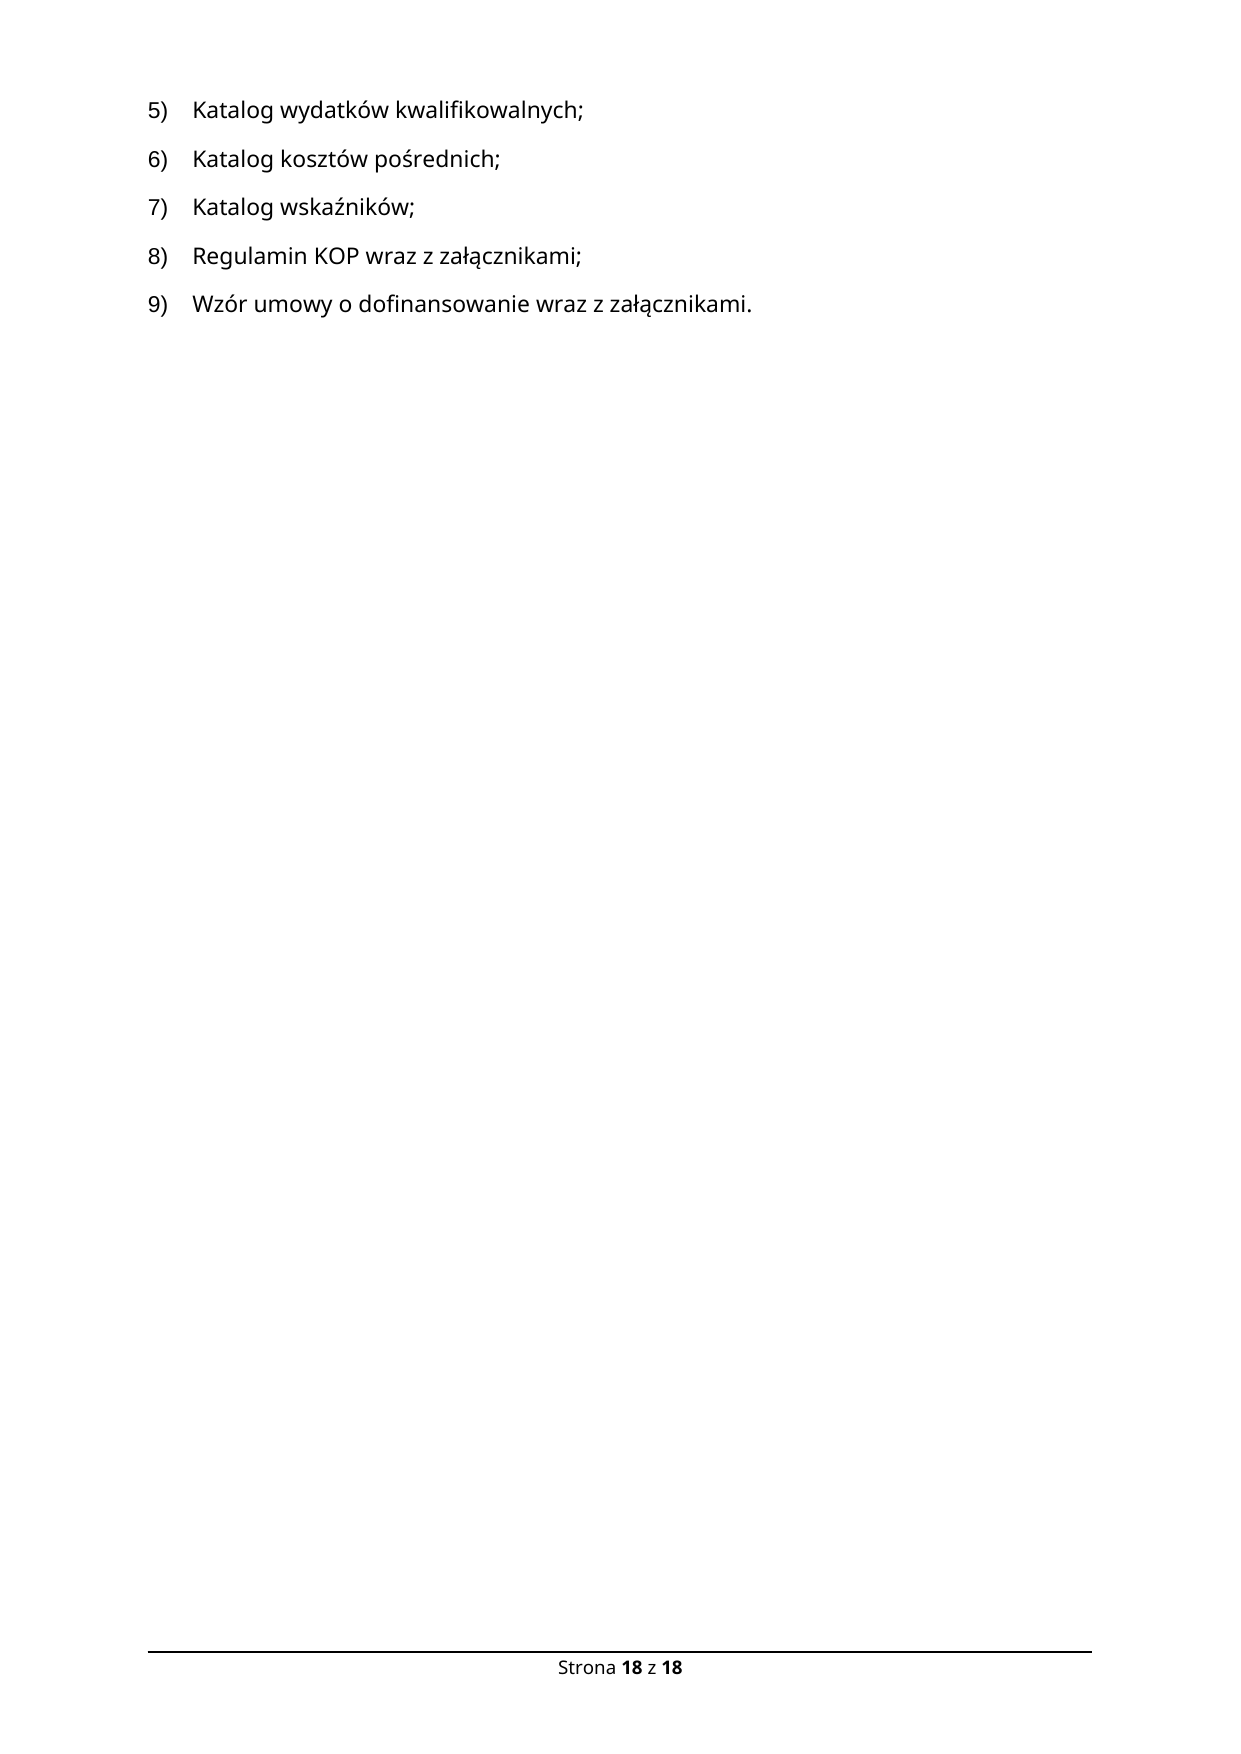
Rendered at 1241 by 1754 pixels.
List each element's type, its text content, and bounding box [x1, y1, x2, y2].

list Katalog wskaźników; [148, 191, 1092, 223]
list Katalog wydatków kwalifikowalnych; [148, 94, 1092, 126]
list Katalog kosztów pośrednich; [148, 143, 1092, 174]
list Regulamin KOP wraz z załącznikami; [148, 240, 1092, 271]
list Wzór umowy o dofinansowanie wraz z załącznikami. [148, 288, 1092, 319]
